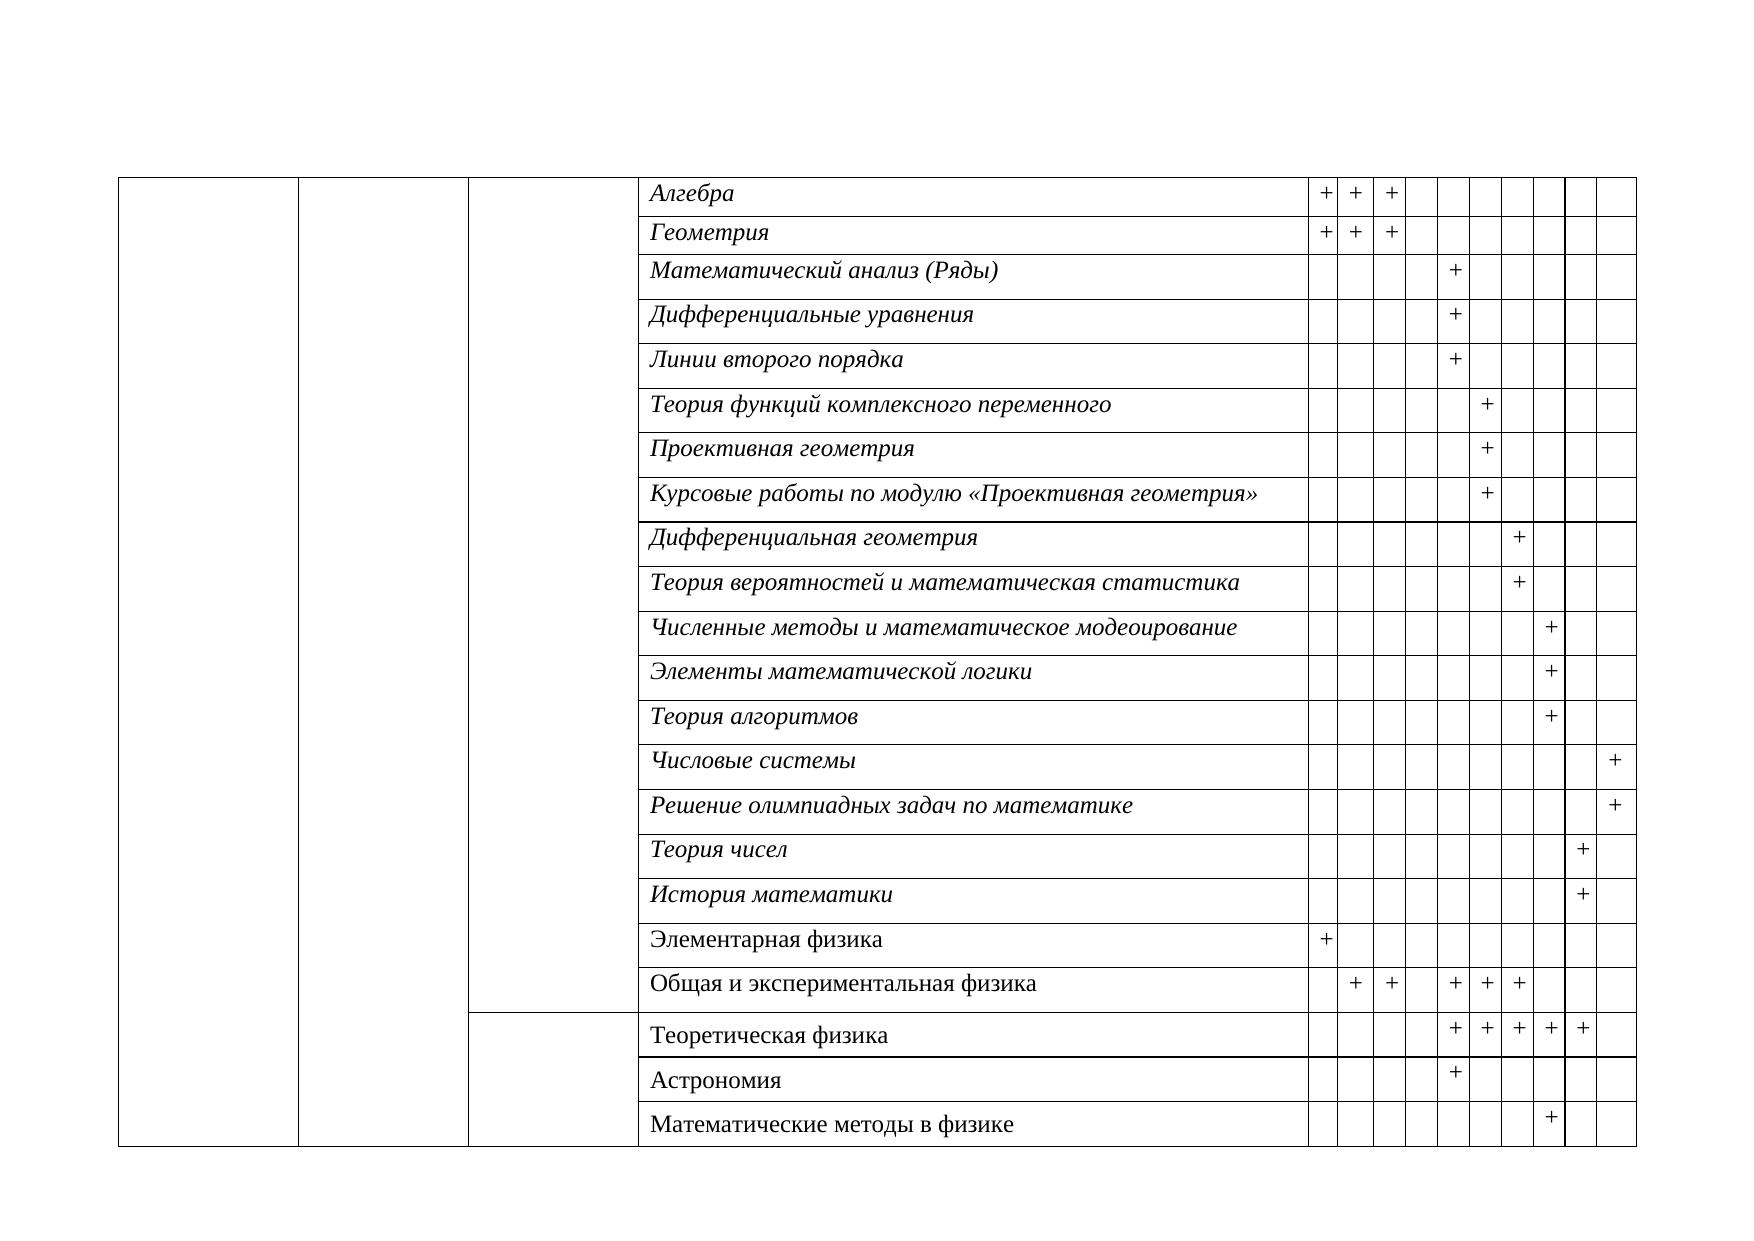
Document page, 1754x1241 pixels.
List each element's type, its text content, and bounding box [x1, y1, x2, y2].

table_cell [1374, 344, 1405, 388]
table_cell + [1309, 178, 1337, 216]
table_cell [1502, 217, 1533, 254]
table_cell [1470, 1102, 1501, 1146]
table_cell [1502, 612, 1533, 655]
table_cell [1374, 835, 1405, 878]
table_cell Линии второго порядка [639, 344, 1308, 388]
table_cell + [1309, 217, 1337, 254]
table_cell [1534, 879, 1564, 923]
table_cell [1566, 656, 1596, 700]
table_cell [1309, 745, 1337, 789]
table_cell + [1338, 217, 1373, 254]
table_cell Дифференциальная геометрия [639, 523, 1308, 566]
table_cell [1338, 745, 1373, 789]
table_cell [1438, 924, 1469, 967]
table_cell [1374, 701, 1405, 744]
table_cell [1534, 745, 1564, 789]
table_cell Математический анализ (Ряды) [639, 255, 1308, 298]
table_cell [1338, 790, 1373, 833]
table_cell [1597, 612, 1636, 655]
table_cell + [1374, 217, 1405, 254]
table_cell [1338, 344, 1373, 388]
table_cell [1438, 879, 1469, 923]
table_cell [1338, 879, 1373, 923]
table_cell [1406, 1102, 1437, 1146]
table_cell [1309, 879, 1337, 923]
table_cell [1534, 389, 1564, 432]
table_cell [1597, 701, 1636, 744]
table_cell Математические методы в физике [639, 1102, 1308, 1146]
table_cell [1374, 433, 1405, 477]
table_cell Теория чисел [639, 835, 1308, 878]
table_cell [1534, 178, 1564, 216]
table_cell [1309, 1102, 1337, 1146]
table_cell [1438, 567, 1469, 611]
table_cell [1470, 612, 1501, 655]
table_cell [1309, 255, 1337, 298]
table_cell [1502, 656, 1533, 700]
table_cell + [1470, 1013, 1501, 1056]
table_cell [1470, 701, 1501, 744]
table_cell [1566, 1058, 1596, 1101]
table_cell [1597, 567, 1636, 611]
table_cell + [1534, 656, 1564, 700]
table_cell [1502, 178, 1533, 216]
table_cell [1406, 879, 1437, 923]
table_cell [1534, 478, 1564, 521]
table_cell [1502, 835, 1533, 878]
table_cell Решение олимпиадных задач по математике [639, 790, 1308, 833]
table_cell [1374, 924, 1405, 967]
table_cell [1438, 612, 1469, 655]
table_cell + [1534, 1102, 1564, 1146]
table_cell [1406, 656, 1437, 700]
table_cell [1502, 300, 1533, 343]
table_cell [1597, 344, 1636, 388]
table_cell [1438, 701, 1469, 744]
table_cell + [1597, 745, 1636, 789]
table_cell [1406, 478, 1437, 521]
table_cell + [1374, 178, 1405, 216]
table_cell + [1470, 433, 1501, 477]
table_cell [1406, 300, 1437, 343]
table_cell [1406, 924, 1437, 967]
table_cell [1309, 523, 1337, 566]
table_cell + [1502, 523, 1533, 566]
table_cell [1309, 656, 1337, 700]
table_cell [1566, 389, 1596, 432]
table_cell Теоретическая физика [639, 1013, 1308, 1056]
table_cell [1566, 1102, 1596, 1146]
table_cell [1406, 701, 1437, 744]
table_cell [1597, 924, 1636, 967]
table_cell [1406, 344, 1437, 388]
table_cell [1470, 300, 1501, 343]
table_cell [1338, 1058, 1373, 1101]
table_cell [1597, 478, 1636, 521]
table_cell [1406, 523, 1437, 566]
table_cell [1374, 567, 1405, 611]
table_cell [1597, 1058, 1636, 1101]
table_cell [1438, 656, 1469, 700]
table_cell [1470, 924, 1501, 967]
table_cell [1406, 178, 1437, 216]
table_cell Проективная геометрия [639, 433, 1308, 477]
table_cell + [1470, 968, 1501, 1012]
table_cell [1374, 389, 1405, 432]
table_cell Числовые системы [639, 745, 1308, 789]
table_cell [1309, 968, 1337, 1012]
table_cell [1470, 835, 1501, 878]
table_cell [1534, 217, 1564, 254]
table_cell [1597, 523, 1636, 566]
table_cell [1597, 1102, 1636, 1146]
table_cell [1470, 879, 1501, 923]
table_cell [1502, 478, 1533, 521]
table_cell [1309, 389, 1337, 432]
table_cell [1309, 701, 1337, 744]
table_cell [1597, 835, 1636, 878]
table_cell + [1566, 835, 1596, 878]
table_cell [1406, 835, 1437, 878]
table_cell [1406, 968, 1437, 1012]
table_cell Общая и экспериментальная физика [639, 968, 1308, 1012]
table_cell [1597, 433, 1636, 477]
table_cell [1597, 255, 1636, 298]
table_cell + [1374, 968, 1405, 1012]
table_cell [1566, 612, 1596, 655]
table_cell [1406, 433, 1437, 477]
table_cell [1597, 879, 1636, 923]
table_cell [1406, 612, 1437, 655]
table_cell [1438, 178, 1469, 216]
table_cell + [1597, 790, 1636, 833]
table_cell [1597, 968, 1636, 1012]
table_cell [1566, 344, 1596, 388]
table_cell Алгебра [639, 178, 1308, 216]
table_cell [1597, 300, 1636, 343]
table_cell + [1470, 478, 1501, 521]
table_cell [1470, 656, 1501, 700]
table_cell + [1438, 968, 1469, 1012]
table_cell [1338, 1102, 1373, 1146]
table_cell [1309, 344, 1337, 388]
table_cell Курсовые работы по модулю «Проективная геометрия» [639, 478, 1308, 521]
table_cell [1502, 924, 1533, 967]
table_cell [1566, 567, 1596, 611]
table_cell + [1470, 389, 1501, 432]
table_cell [1566, 968, 1596, 1012]
table_cell [1534, 1058, 1564, 1101]
table_cell + [1338, 968, 1373, 1012]
table_cell + [1502, 567, 1533, 611]
table_cell Теория алгоритмов [639, 701, 1308, 744]
table_cell [1502, 1102, 1533, 1146]
table_cell Элементы математической логики [639, 656, 1308, 700]
table_cell [1502, 790, 1533, 833]
table_cell [1470, 344, 1501, 388]
table_cell [1534, 300, 1564, 343]
table_cell [1406, 790, 1437, 833]
table_cell [1438, 745, 1469, 789]
table_cell [1374, 300, 1405, 343]
table_cell [1338, 835, 1373, 878]
table_cell [1309, 433, 1337, 477]
table_cell [1566, 924, 1596, 967]
table_cell [1502, 701, 1533, 744]
table_cell [1438, 1102, 1469, 1146]
table_cell [1502, 433, 1533, 477]
table_cell + [1566, 879, 1596, 923]
table_cell [1597, 1013, 1636, 1056]
table_cell [1338, 255, 1373, 298]
table_cell [1470, 217, 1501, 254]
table_cell [1374, 656, 1405, 700]
table_cell [1438, 389, 1469, 432]
table_cell [1470, 1058, 1501, 1101]
table_cell [1470, 523, 1501, 566]
table_cell [1597, 178, 1636, 216]
table_cell Теория вероятностей и математическая статистика [639, 567, 1308, 611]
table_cell [1406, 1058, 1437, 1101]
table_cell [1309, 790, 1337, 833]
table_cell + [1438, 255, 1469, 298]
table_cell [1374, 612, 1405, 655]
table_cell + [1566, 1013, 1596, 1056]
table_cell [1566, 790, 1596, 833]
table_cell [1502, 879, 1533, 923]
table_cell [1534, 433, 1564, 477]
table_cell [1309, 612, 1337, 655]
table_cell [1406, 567, 1437, 611]
table_cell Дифференциальные уравнения [639, 300, 1308, 343]
table_cell [1566, 701, 1596, 744]
table_cell + [1309, 924, 1337, 967]
table_cell [1502, 389, 1533, 432]
table_cell + [1338, 178, 1373, 216]
table_cell [1566, 255, 1596, 298]
table_cell [1597, 389, 1636, 432]
table_cell [1338, 567, 1373, 611]
table_cell [1502, 255, 1533, 298]
table_cell + [1438, 344, 1469, 388]
table_cell [1470, 790, 1501, 833]
table_cell [1338, 924, 1373, 967]
table_cell [1438, 478, 1469, 521]
table_cell [1309, 835, 1337, 878]
table_cell [1338, 523, 1373, 566]
table_cell [1470, 567, 1501, 611]
table_cell [1502, 745, 1533, 789]
table_cell [1406, 745, 1437, 789]
table_cell [1338, 478, 1373, 521]
table_cell + [1438, 1058, 1469, 1101]
table_cell [1338, 701, 1373, 744]
table_cell [1309, 1013, 1337, 1056]
table_cell [1470, 255, 1501, 298]
table_cell [1374, 1102, 1405, 1146]
table_cell [1374, 523, 1405, 566]
table_cell [1534, 790, 1564, 833]
table_cell [1566, 178, 1596, 216]
table_cell [1406, 1013, 1437, 1056]
table_cell [1374, 255, 1405, 298]
table_cell [1338, 389, 1373, 432]
table_cell [1374, 478, 1405, 521]
table_cell [1502, 1058, 1533, 1101]
table_cell [1406, 389, 1437, 432]
table_cell + [1534, 612, 1564, 655]
table_cell [1597, 656, 1636, 700]
table_cell [1534, 567, 1564, 611]
table_cell [1438, 523, 1469, 566]
table_cell [1438, 835, 1469, 878]
table_cell [1374, 1058, 1405, 1101]
table_cell [1566, 300, 1596, 343]
table_cell Астрономия [639, 1058, 1308, 1101]
table_cell [1309, 1058, 1337, 1101]
table_cell [1566, 745, 1596, 789]
table_cell [1438, 217, 1469, 254]
table_cell [1338, 612, 1373, 655]
table_cell Элементарная физика [639, 924, 1308, 967]
table_cell [1470, 745, 1501, 789]
table_cell + [1438, 1013, 1469, 1056]
table_cell [1534, 924, 1564, 967]
table_cell [1597, 217, 1636, 254]
table_cell [1338, 433, 1373, 477]
table_cell [1502, 344, 1533, 388]
table_cell [1338, 300, 1373, 343]
table_cell [1374, 745, 1405, 789]
table_cell [1374, 1013, 1405, 1056]
table_cell [1338, 656, 1373, 700]
table_cell [1309, 478, 1337, 521]
table_cell [1566, 523, 1596, 566]
table_cell + [1438, 300, 1469, 343]
table_cell [1406, 255, 1437, 298]
table_cell + [1534, 701, 1564, 744]
table_cell История математики [639, 879, 1308, 923]
table_cell Геометрия [639, 217, 1308, 254]
table_cell Теория функций комплексного переменного [639, 389, 1308, 432]
table_cell [1566, 217, 1596, 254]
table_cell [1566, 433, 1596, 477]
table_cell [1534, 344, 1564, 388]
table_cell + [1502, 968, 1533, 1012]
table_cell [1534, 523, 1564, 566]
table_cell + [1534, 1013, 1564, 1056]
table_cell [469, 1013, 638, 1146]
table_cell [1338, 1013, 1373, 1056]
table_cell [1566, 478, 1596, 521]
table_cell [1534, 255, 1564, 298]
table_cell [1534, 835, 1564, 878]
table_cell [1534, 968, 1564, 1012]
table_cell [1374, 790, 1405, 833]
table_cell [1438, 790, 1469, 833]
table_cell [1374, 879, 1405, 923]
table_cell [1406, 217, 1437, 254]
table_cell Численные методы и математическое модеоирование [639, 612, 1308, 655]
table_cell [1309, 300, 1337, 343]
table_cell [1438, 433, 1469, 477]
table_cell [1470, 178, 1501, 216]
table_cell [1309, 567, 1337, 611]
table_cell + [1502, 1013, 1533, 1056]
